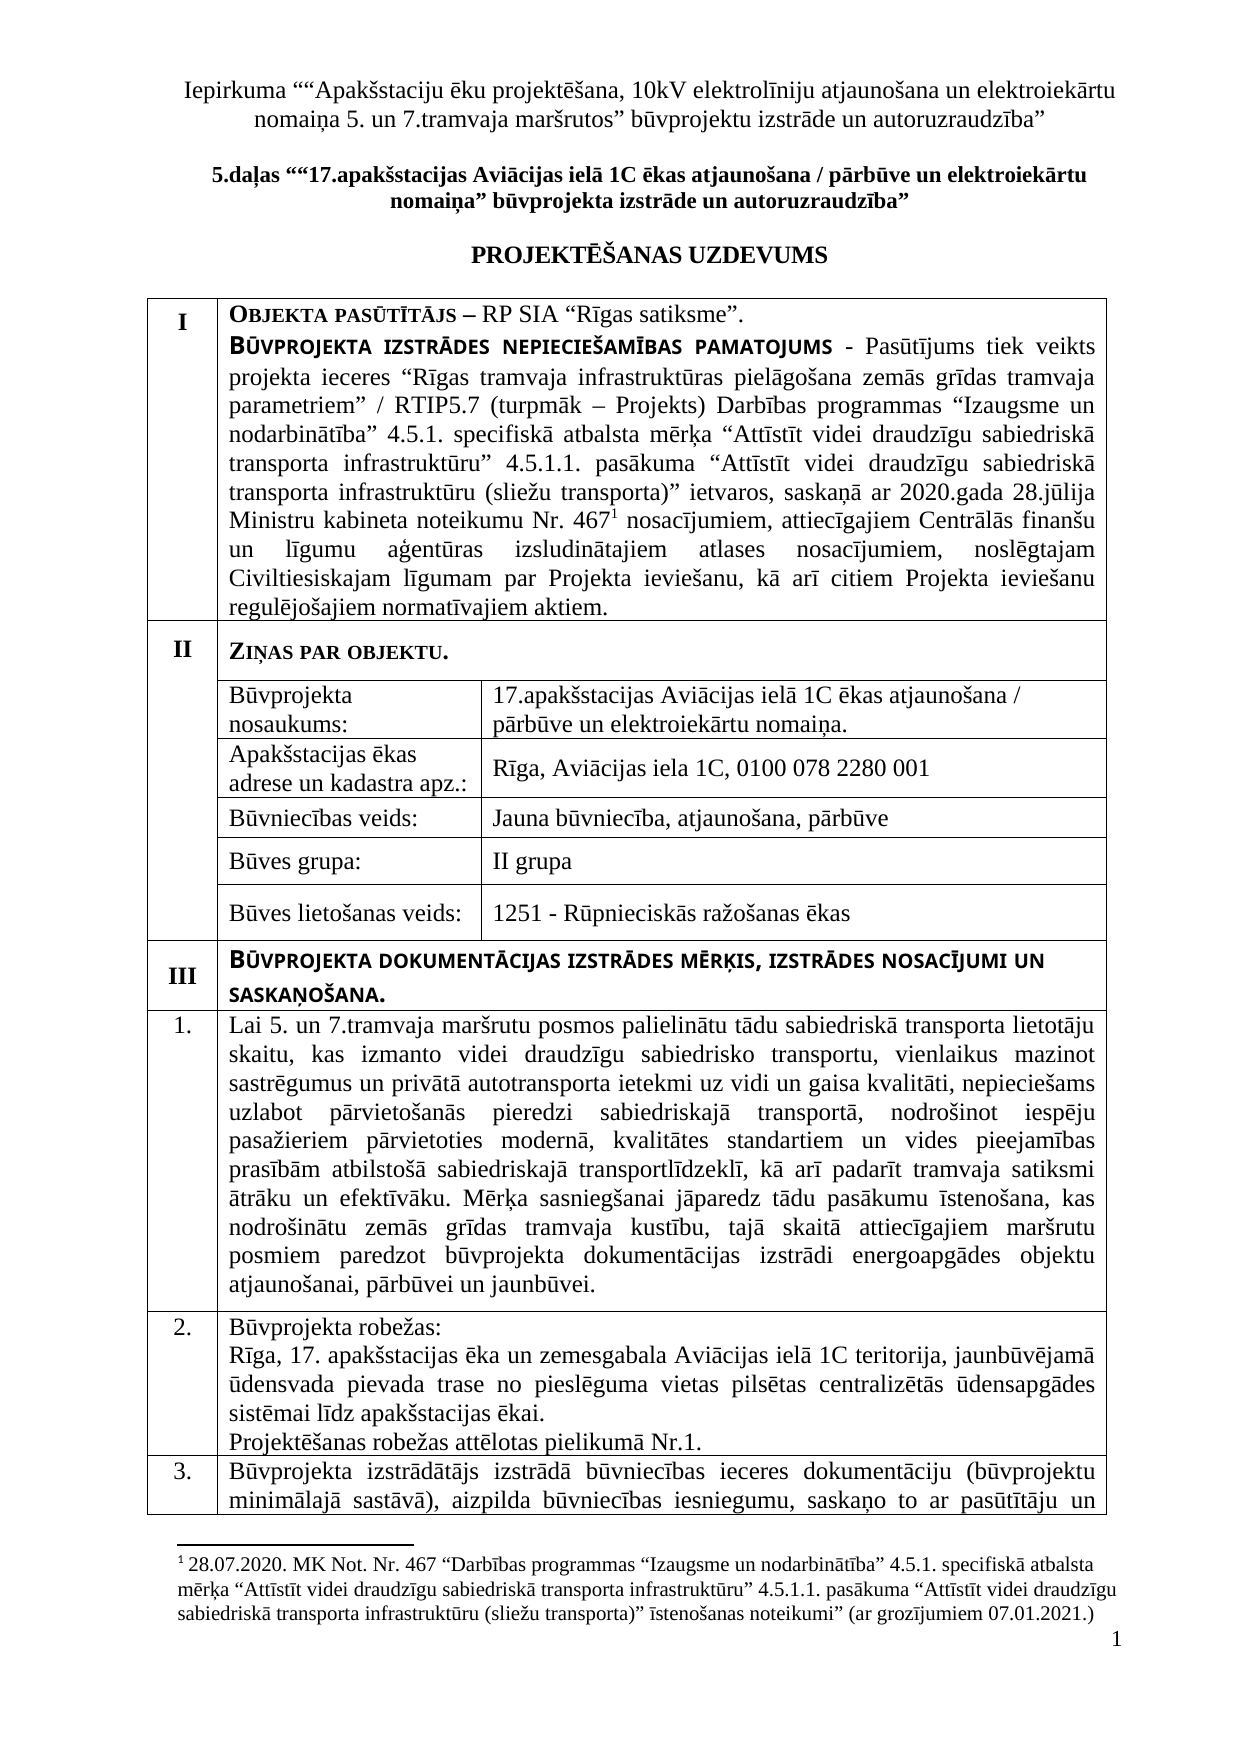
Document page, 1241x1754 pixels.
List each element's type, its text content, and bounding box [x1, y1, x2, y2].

table_cell Jauna būvniecība, atjaunošana, pārbūve [482, 798, 1106, 837]
table_cell Būves lietošanas veids: [218, 885, 481, 940]
table_cell Būves grupa: [218, 838, 481, 884]
table_cell 17.apakšstacijas Aviācijas ielā 1C ēkas atjaunošana / pārbūve un elektroiekārtu nomaiņa. [482, 681, 1106, 738]
table_cell Būvprojekta robežas: Rīga, 17. apakšstacijas ēka un zemesgabala Aviācijas ielā 1C teritorija, jaunbūvējamā ūdensvada pievada trase no pieslēguma vietas pilsētas centralizētās ūdensapgādes sistēmai līdz apakšstacijas ēkai. Projektēšanas robežas attēlotas pielikumā Nr.1. [218, 1312, 1106, 1455]
table_cell Apakšstacijas ēkas adrese un kadastra apz.: [218, 739, 481, 797]
text PROJEKTĒŠANAS UZDEVUMS [177, 240, 1122, 269]
table_cell 2. [148, 1312, 217, 1455]
table_header I [148, 299, 217, 620]
table_cell III [148, 941, 217, 1009]
table_cell Būvniecības veids: [218, 798, 481, 837]
table_cell II grupa [482, 838, 1106, 884]
text Iepirkuma ““Apakšstaciju ēku projektēšana, 10kV elektrolīniju atjaunošana un elektroiekārtu nomaiņa 5. un 7.tramvaja maršrutos” būvprojektu izstrāde un autoruzraudzība” [177, 75, 1122, 132]
table_cell Rīga, Aviācijas iela 1C, 0100 078 2280 001 [482, 739, 1106, 797]
table_cell 1. [148, 1011, 217, 1311]
table_header Objekta pasūtītājs – RP SIA “Rīgas satiksme”. Būvprojekta izstrādes nepieciešamības pamatojums - Pasūtījums tiek veikts projekta ieceres “Rīgas tramvaja infrastruktūras pielāgošana zemās grīdas tramvaja parametriem” / RTIP5.7 (turpmāk – Projekts) Darbības programmas “Izaugsme un nodarbinātība” 4.5.1. specifiskā atbalsta mērķa “Attīstīt videi draudzīgu sabiedriskā transporta infrastruktūru” 4.5.1.1. pasākuma “Attīstīt videi draudzīgu sabiedriskā transporta infrastruktūru (sliežu transporta)” ietvaros, saskaņā ar 2020.gada 28.jūlija Ministru kabineta noteikumu Nr. 467 nosacījumiem, attiecīgajiem Centrālās finanšu un līgumu aģentūras izsludinātajiem atlases nosacījumiem, noslēgtajam Civiltiesiskajam līgumam par Projekta ieviešanu, kā arī citiem Projekta ieviešanu regulējošajiem normatīvajiem aktiem. [218, 299, 1106, 620]
table_cell Būvprojekta nosaukums: [218, 681, 481, 738]
table_cell 3. [148, 1456, 217, 1514]
table_cell Lai 5. un 7.tramvaja maršrutu posmos palielinātu tādu sabiedriskā transporta lietotāju skaitu, kas izmanto videi draudzīgu sabiedrisko transportu, vienlaikus mazinot sastrēgumus un privātā autotransporta ietekmi uz vidi un gaisa kvalitāti, nepieciešams uzlabot pārvietošanās pieredzi sabiedriskajā transportā, nodrošinot iespēju pasažieriem pārvietoties modernā, kvalitātes standartiem un vides pieejamības prasībām atbilstošā sabiedriskajā transportlīdzeklī, kā arī padarīt tramvaja satiksmi ātrāku un efektīvāku. Mērķa sasniegšanai jāparedz tādu pasākumu īstenošana, kas nodrošinātu zemās grīdas tramvaja kustību, tajā skaitā attiecīgajiem maršrutu posmiem paredzot būvprojekta dokumentācijas izstrādi energoapgādes objektu atjaunošanai, pārbūvei un jaunbūvei. [218, 1011, 1106, 1311]
text 5.daļas ““17.apakšstacijas Aviācijas ielā 1C ēkas atjaunošana / pārbūve un elektroiekārtu nomaiņa” būvprojekta izstrāde un autoruzraudzība” [177, 161, 1122, 214]
table_cell Ziņas par objektu. [218, 621, 1106, 679]
table_cell II [148, 621, 217, 940]
table_cell 1251 - Rūpnieciskās ražošanas ēkas [482, 885, 1106, 940]
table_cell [218, 1456, 1106, 1514]
table_cell Būvprojekta dokumentācijas izstrādes mērķis, izstrādes nosacījumi un saskaņošana. [218, 941, 1106, 1009]
